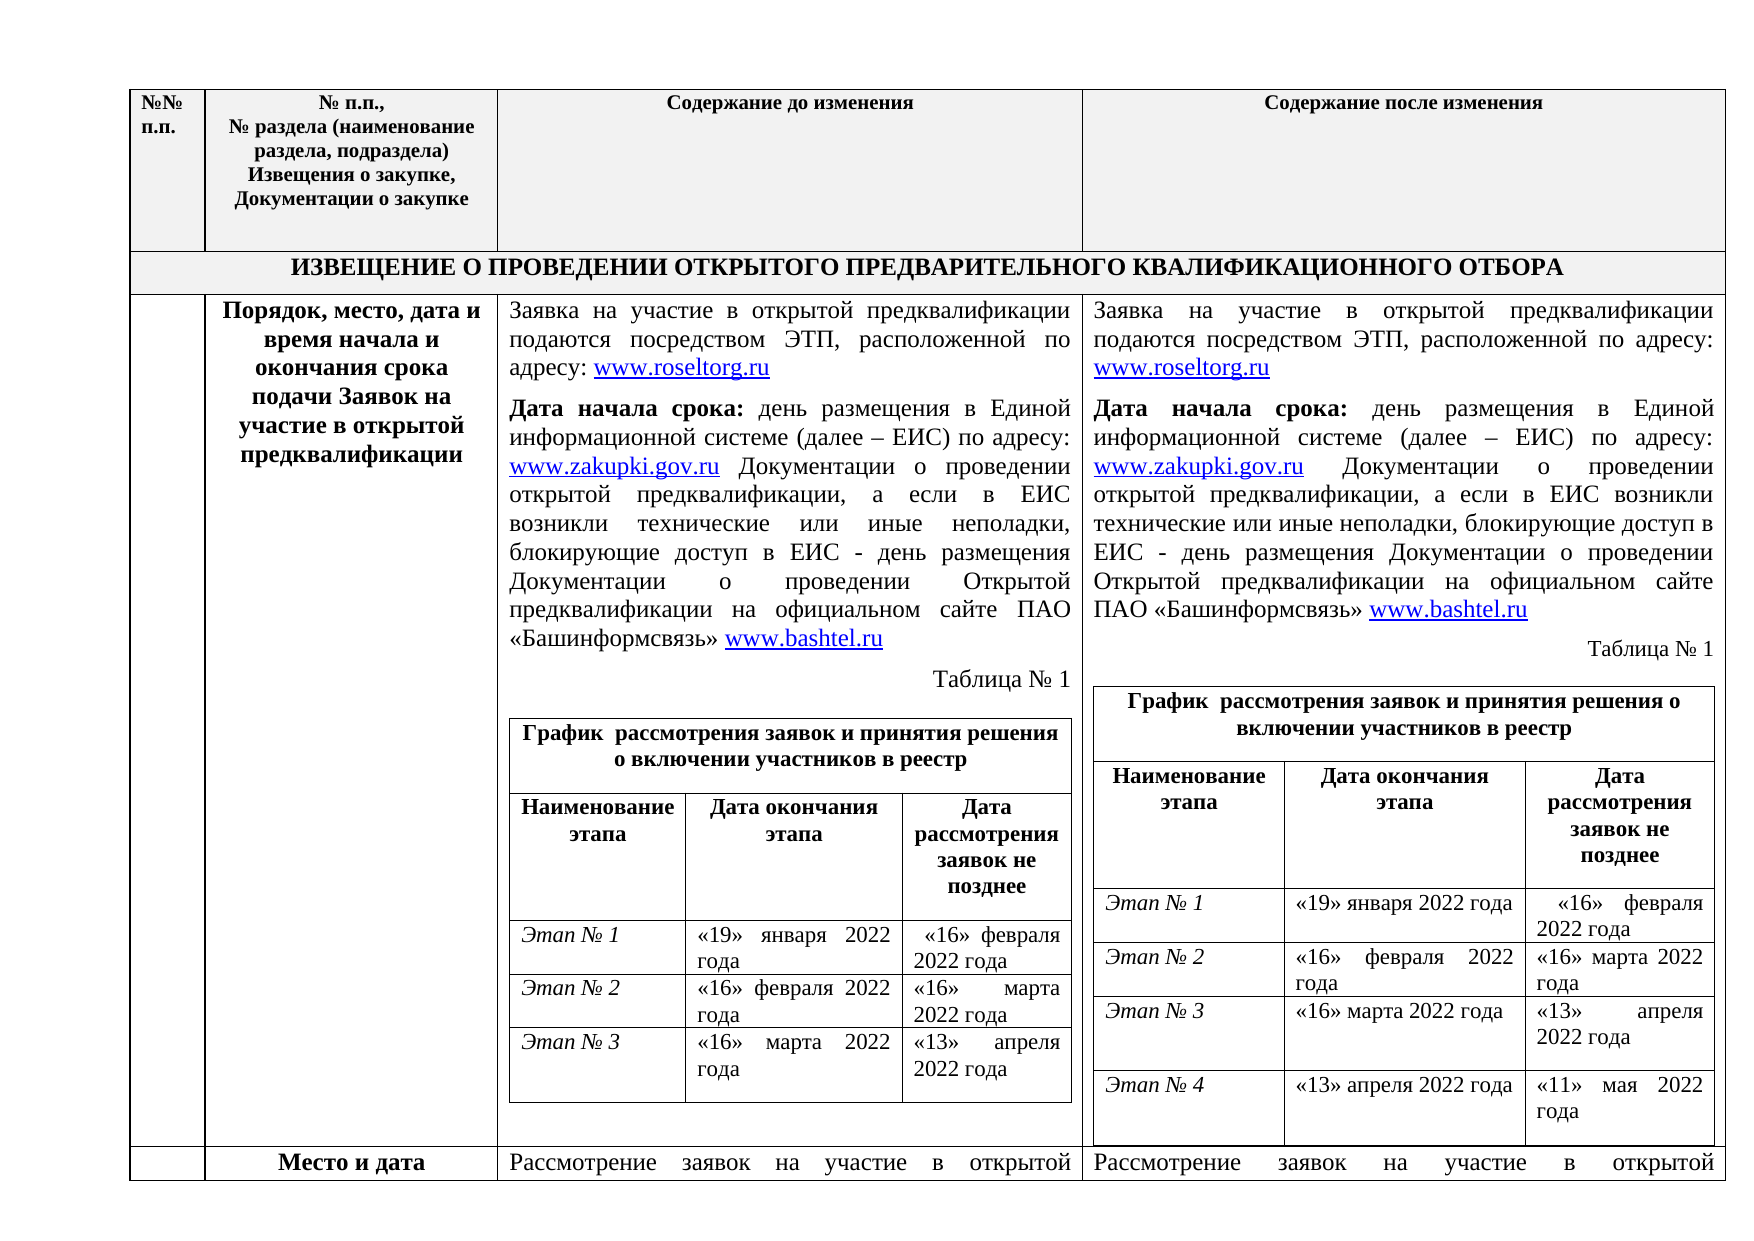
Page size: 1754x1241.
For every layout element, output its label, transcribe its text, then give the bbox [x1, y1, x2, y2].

table_header №№ п.п. [131, 90, 204, 251]
table_cell [131, 1147, 204, 1180]
table_cell Место и дата рассмотрения Заявок, подведения итогов открытой предквалификации [206, 1147, 497, 1180]
table_cell [131, 295, 204, 1146]
table_header Содержание до изменения [498, 90, 1082, 251]
table_cell Порядок, место, дата и время начала и окончания срока подачи Заявок на участие в открытой предквалификации [206, 295, 497, 1146]
table_header Содержание после изменения [1083, 90, 1725, 251]
table_header № п.п., № раздела (наименование раздела, подраздела) Извещения о закупке, Документации о закупке [206, 90, 497, 251]
table_cell ИЗВЕЩЕНИЕ О ПРОВЕДЕНИИ ОТКРЫТОГО ПРЕДВАРИТЕЛЬНОГО КВАЛИФИКАЦИОННОГО ОТБОРА [131, 252, 1725, 294]
